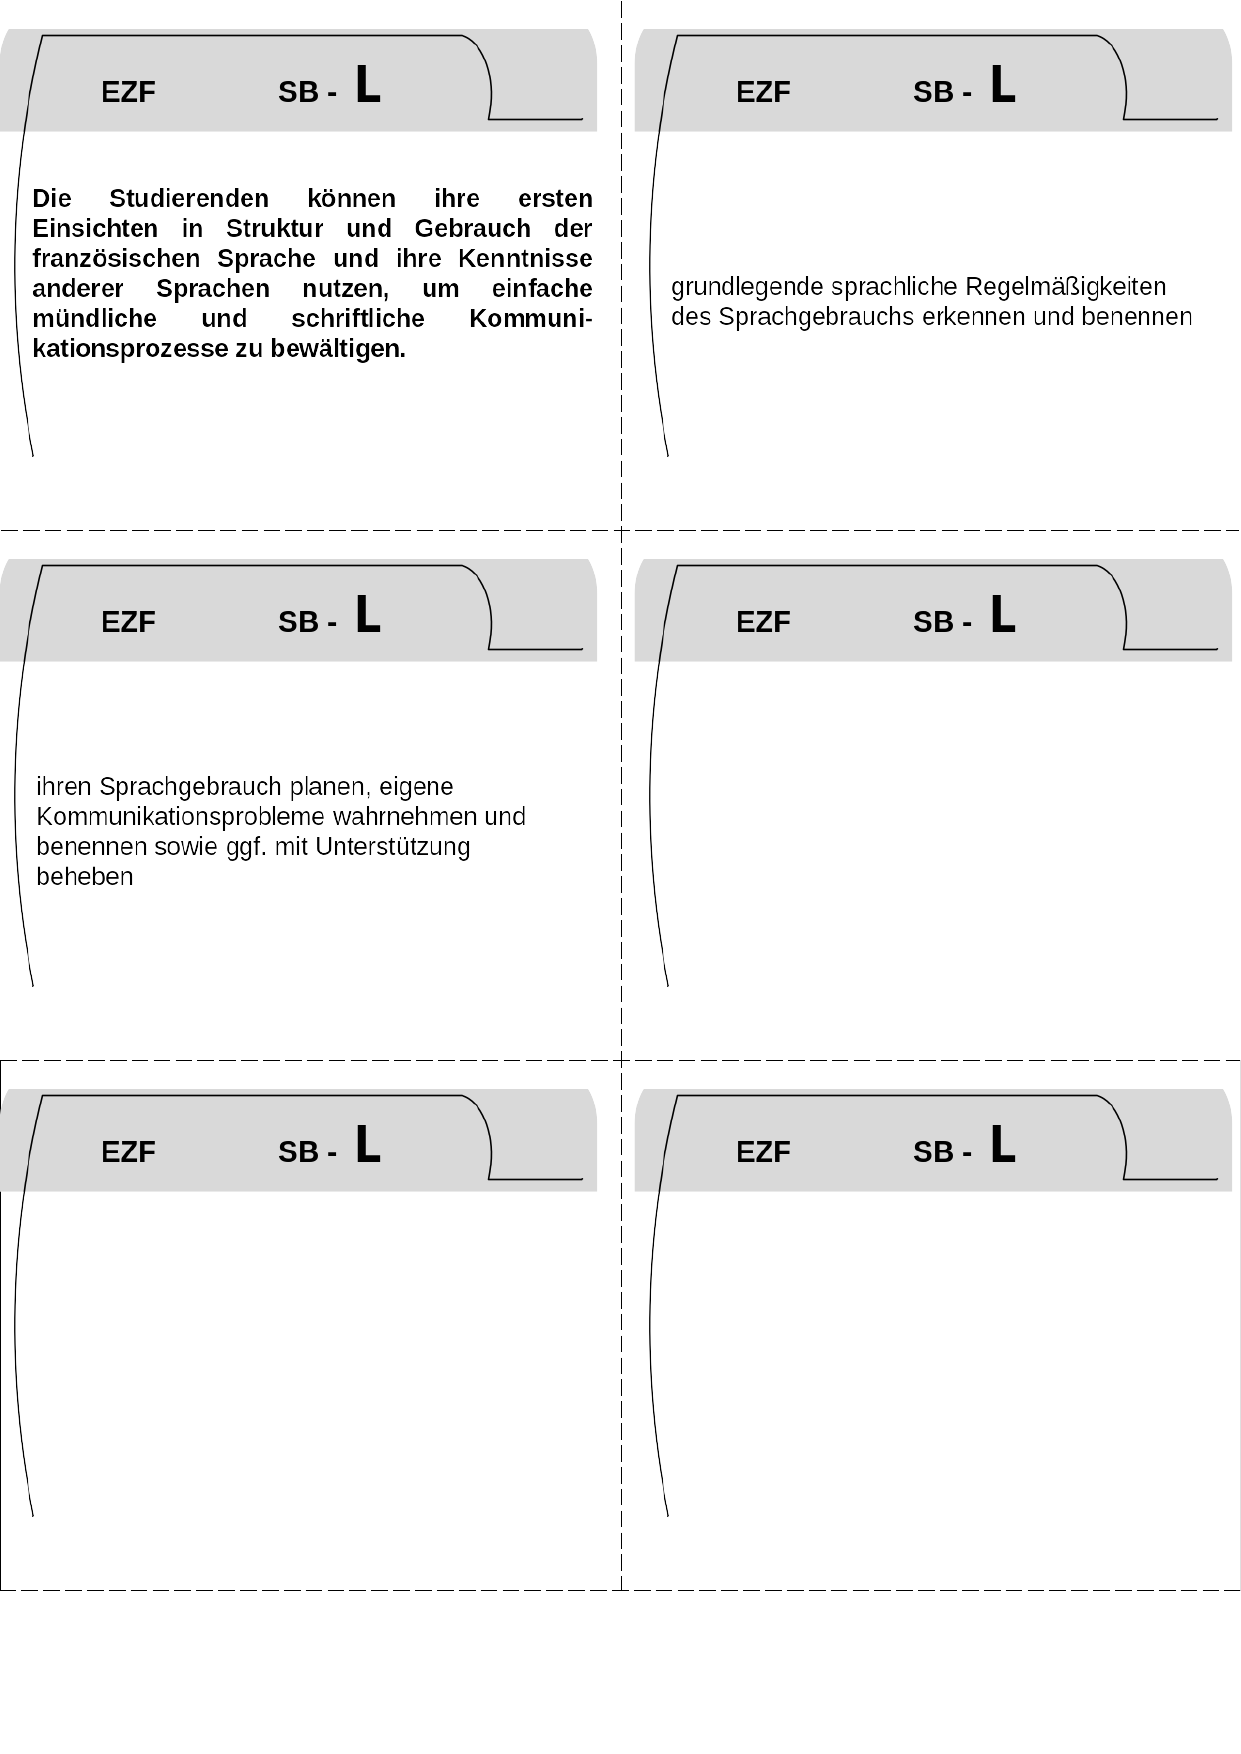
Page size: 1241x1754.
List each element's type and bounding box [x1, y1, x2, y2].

table_cell [1, 1060, 621, 1590]
table_cell [621, 1060, 1240, 1590]
table_cell [621, 530, 1240, 1060]
table_header [0, 1, 621, 530]
table_header [621, 1, 1240, 530]
table_cell [0, 530, 621, 1060]
